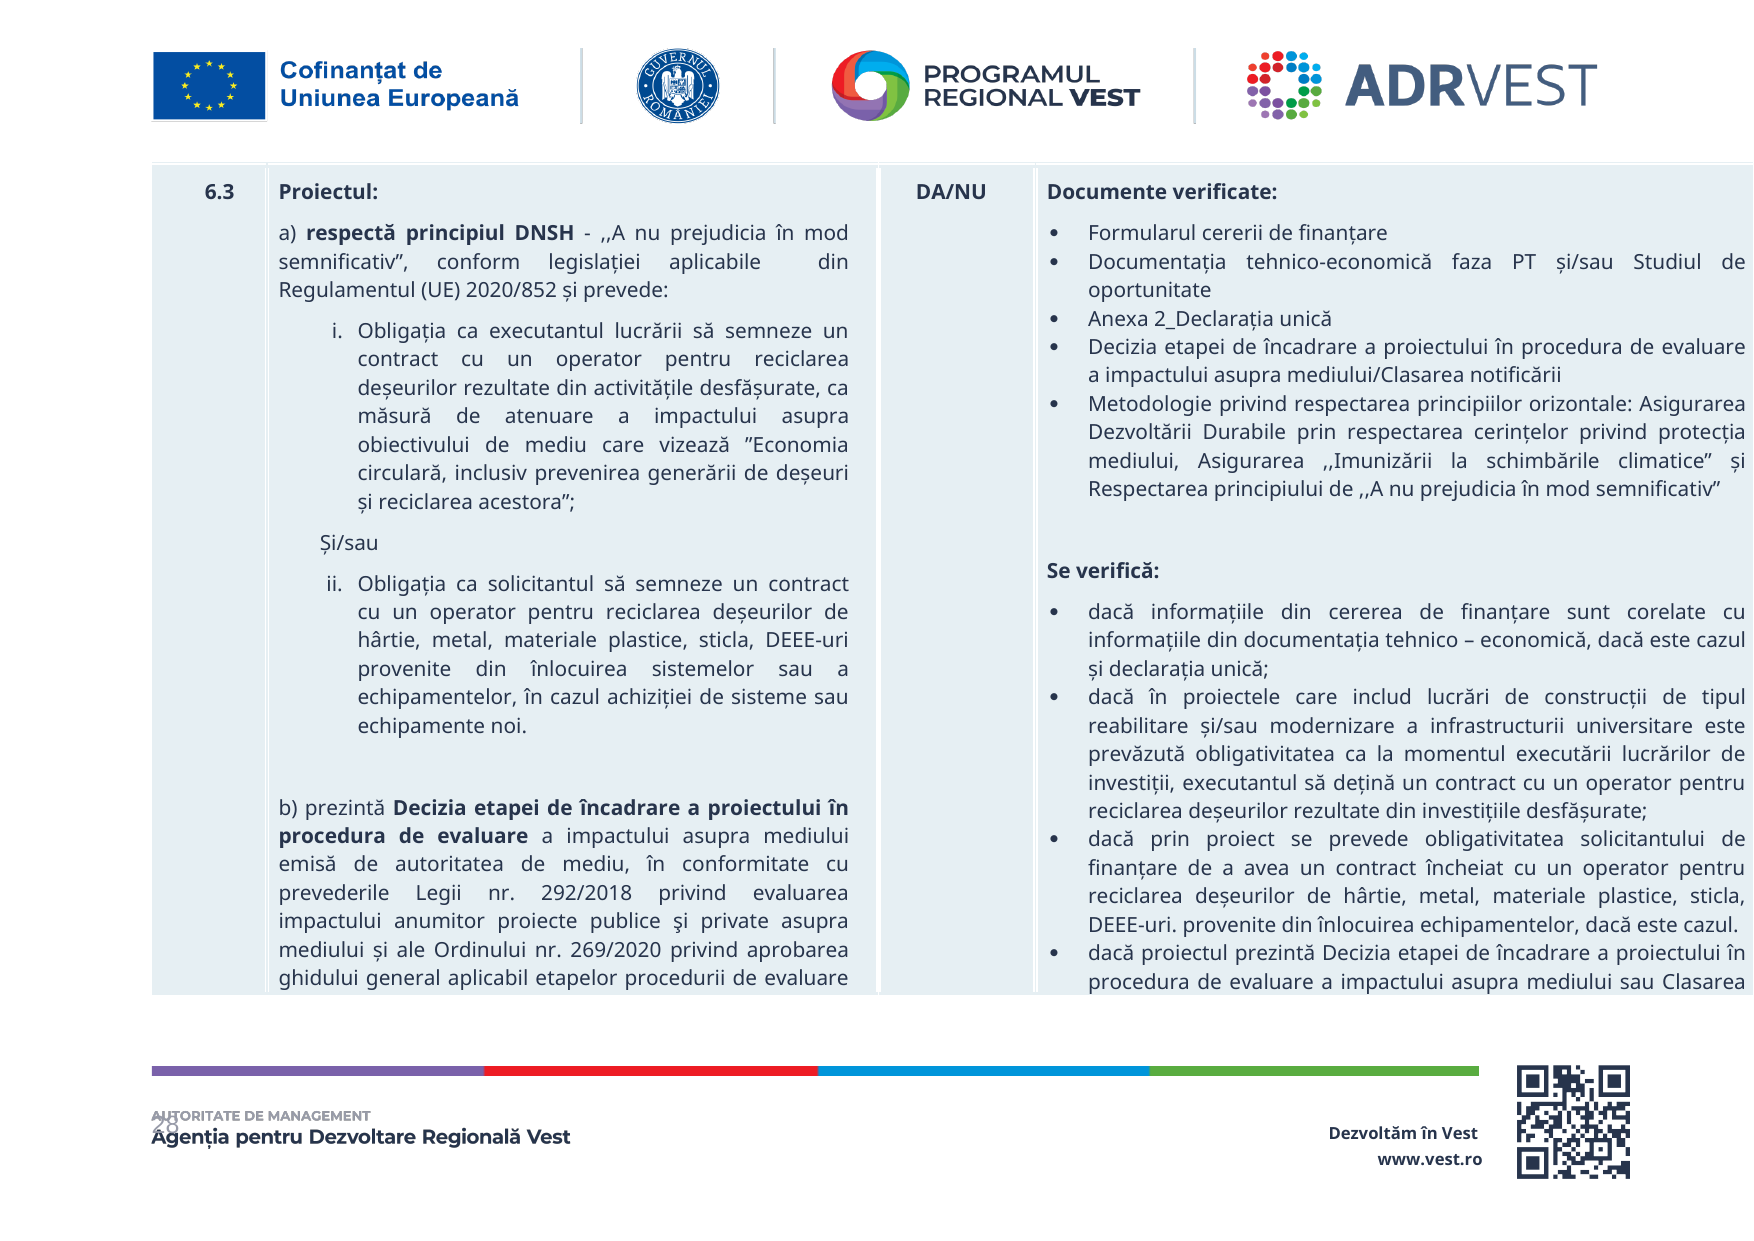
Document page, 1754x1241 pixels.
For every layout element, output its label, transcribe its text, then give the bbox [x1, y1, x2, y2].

picture [151, 47, 1598, 124]
table_cell 6.3 [152, 162, 267, 995]
picture [1508, 1057, 1639, 1188]
table_cell DA/NU [879, 165, 1035, 995]
